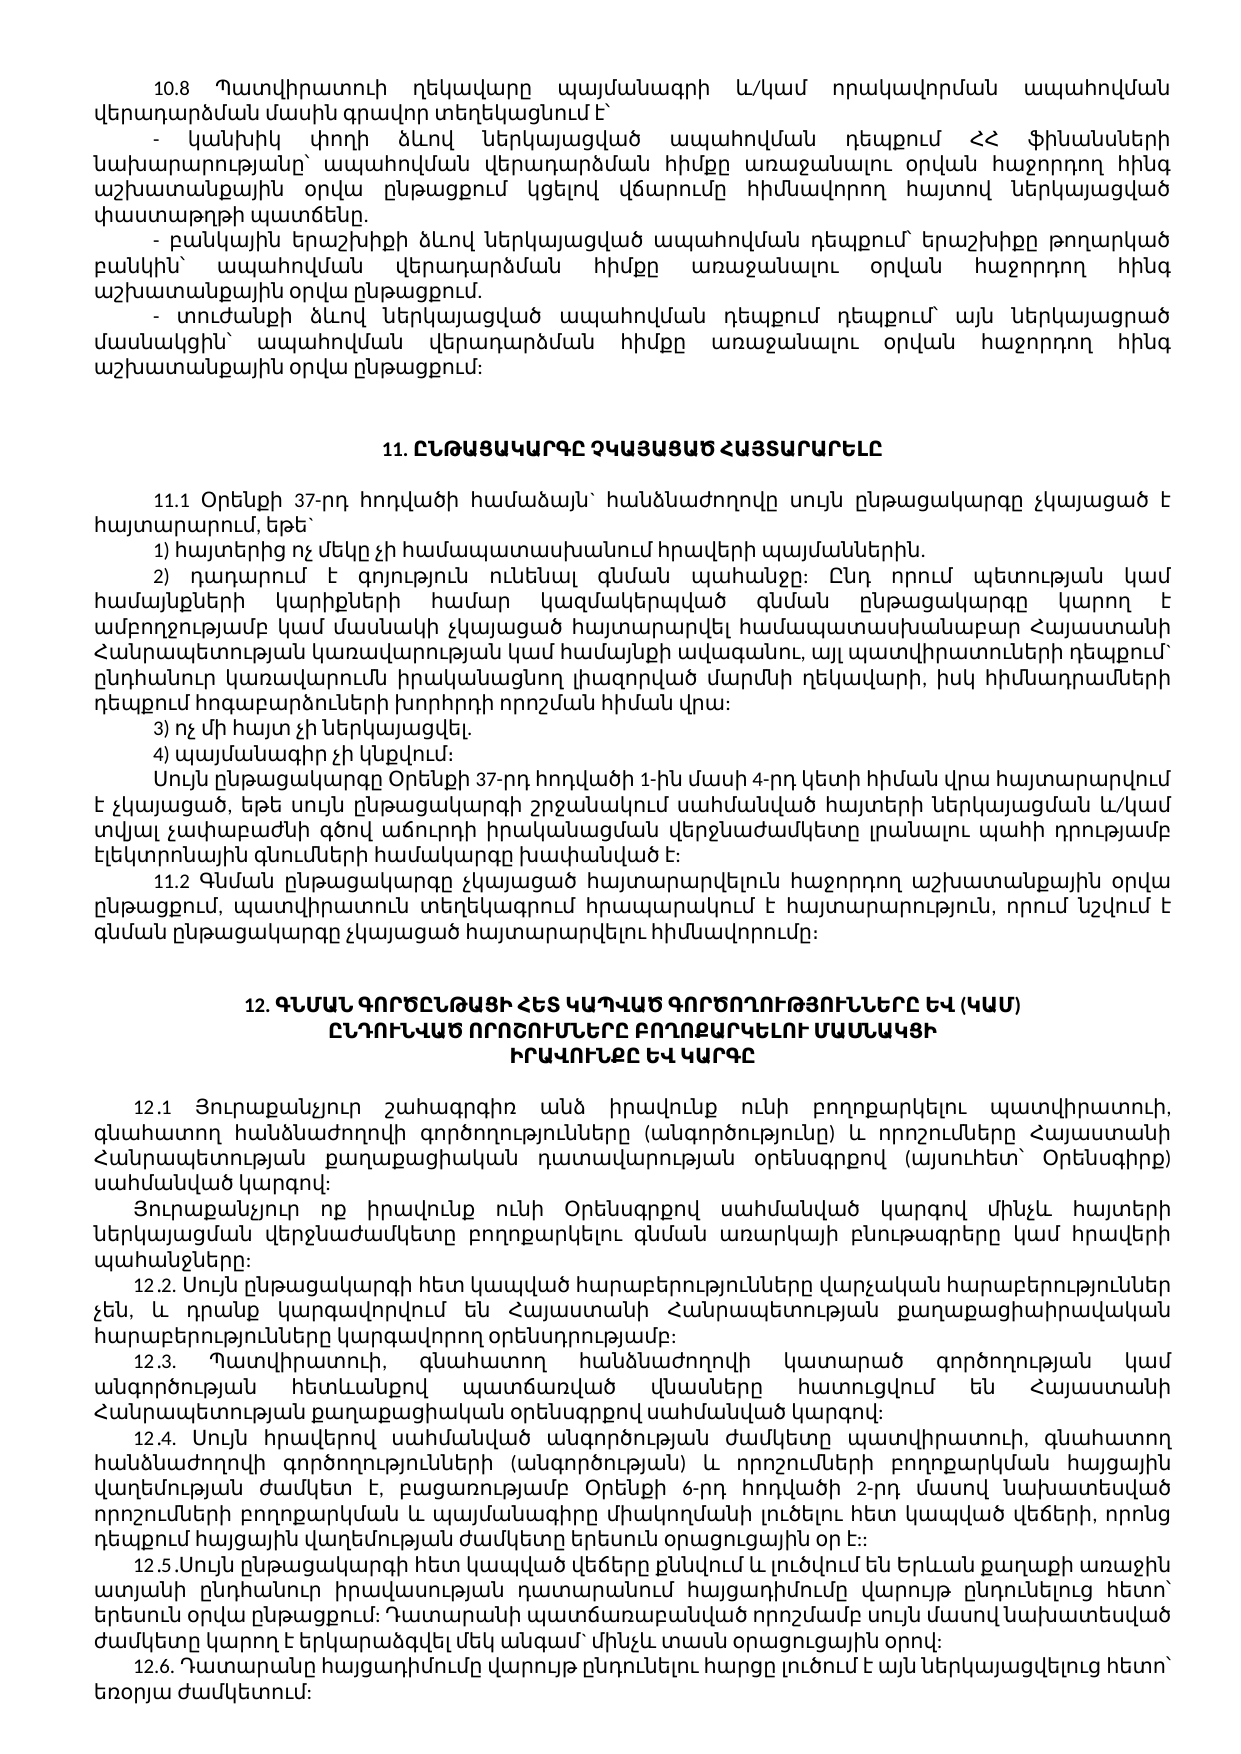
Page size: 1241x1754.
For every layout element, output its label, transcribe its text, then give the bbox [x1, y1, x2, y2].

text ԸՆԴՈՒՆՎԱԾ ՈՐՈՇՈՒՄՆԵՐԸ ԲՈՂՈՔԱՐԿԵԼՈՒ ՄԱՍՆԱԿՑԻ [94, 1018, 1171, 1043]
text 1) հայտերից ոչ մեկը չի համապատասխանում հրավերի պայմաններին. [94, 538, 1171, 563]
text 12.6. Դատարանը հայցադիմումը վարույթ ընդունելու հարցը լուծում է այն ներկայացվելուց հետո՝ եռօրյա ժամկետում: [94, 1653, 1171, 1704]
text 11.1 Օրենքի 37-րդ հոդվածի համաձայն` հանձնաժողովը սույն ընթացակարգը չկայացած է հայտարարում, եթե` [94, 487, 1171, 538]
text 12․2. Սույն ընթացակարգի հետ կապված հարաբերությունները վարչական հարաբերություններ չեն, և դրանք կարգավորվում են Հայաստանի Հանրապետության քաղաքացիաիրավական հարաբերությունները կարգավորող օրենսդրությամբ: [94, 1272, 1171, 1348]
text 12․1 Յուրաքանչյուր շահագրգիռ անձ իրավունք ունի բողոքարկելու պատվիրատուի, գնահատող հանձնաժողովի գործողությունները (անգործությունը) և որոշումները Հայաստանի Հանրապետության քաղաքացիական դատավարության օրենսգրքով (այսուհետ՝ Օրենսգիրք) սահմանված կարգով: [94, 1094, 1171, 1196]
text 11.2 Գնման ընթացակարգը չկայացած հայտարարվելուն հաջորդող աշխատանքային օրվա ընթացքում, պատվիրատուն տեղեկագրում հրապարակում է հայտարարություն, որում նշվում է գնման ընթացակարգը չկայացած հայտարարվելու հիմնավորումը։ [94, 868, 1171, 944]
text - տուժանքի ձևով ներկայացված ապահովման դեպքում դեպքում՝ այն ներկայացրած մասնակցին՝ ապահովման վերադարձման հիմքը առաջանալու օրվան հաջորդող հինգ աշխատանքային օրվա ընթացքում: [94, 304, 1171, 380]
text 10.8 Պատվիրատուի ղեկավարը պայմանագրի և/կամ որակավորման ապահովման վերադարձման մասին գրավոր տեղեկացնում է՝ [94, 75, 1171, 126]
text Սույն ընթացակարգը Օրենքի 37-րդ հոդվածի 1-ին մասի 4-րդ կետի հիման վրա հայտարարվում է չկայացած, եթե սույն ընթացակարգի շրջանակում սահմանված հայտերի ներկայացման և/կամ տվյալ չափաբաժնի գծով աճուրդի իրականացման վերջնաժամկետը լրանալու պահի դրությամբ էլեկտրոնային գնումների համակարգը խափանված է: [94, 766, 1171, 868]
text Յուրաքանչյուր ոք իրավունք ունի Օրենսգրքով սահմանված կարգով մինչև հայտերի ներկայացման վերջնաժամկետը բողոքարկելու գնման առարկայի բնութագրերը կամ հրավերի պահանջները: [94, 1196, 1171, 1272]
text - կանխիկ փողի ձևով ներկայացված ապահովման դեպքում ՀՀ ֆինանսների նախարարությանը՝ ապահովման վերադարձման հիմքը առաջանալու օրվան հաջորդող հինգ աշխատանքային օրվա ընթացքում կցելով վճարումը հիմնավորող հայտով ներկայացված փաստաթղթի պատճենը. [94, 126, 1171, 227]
text 3) ոչ մի հայտ չի ներկայացվել. [94, 716, 1171, 741]
text 12․5․Սույն ընթացակարգի հետ կապված վեճերը քննվում և լուծվում են Երևան քաղաքի առաջին ատյանի ընդհանուր իրավասության դատարանում հայցադիմումը վարույթ ընդունելուց հետո՝ երեսուն օրվա ընթացքում: Դատարանի պատճառաբանված որոշմամբ սույն մասով նախատեսված ժամկետը կարող է երկարաձգվել մեկ անգամ` մինչև տասն օրացուցային օրով: [94, 1552, 1171, 1653]
text 12․4. Սույն հրավերով սահմանված անգործության ժամկետը պատվիրատուի, գնահատող հանձնաժողովի գործողությունների (անգործության) և որոշումների բողոքարկման հայցային վաղեմության ժամկետ է, բացառությամբ Օրենքի 6-րդ հոդվածի 2-րդ մասով նախատեսված որոշումների բողոքարկման և պայմանագիրը միակողմանի լուծելու հետ կապված վեճերի, որոնց դեպքում հայցային վաղեմության ժամկետը երեսուն օրացուցային օր է:: [94, 1425, 1171, 1552]
text 4) պայմանագիր չի կնքվում։ [94, 741, 1171, 766]
text 12. ԳՆՄԱՆ ԳՈՐԾԸՆԹԱՑԻ ՀԵՏ ԿԱՊՎԱԾ ԳՈՐԾՈՂՈՒԹՅՈՒՆՆԵՐԸ ԵՎ (ԿԱՄ) [94, 993, 1171, 1018]
text ԻՐԱՎՈՒՆՔԸ ԵՎ ԿԱՐԳԸ [94, 1043, 1171, 1069]
text - բանկային երաշխիքի ձևով ներկայացված ապահովման դեպքում՝ երաշխիքը թողարկած բանկին՝ ապահովման վերադարձման հիմքը առաջանալու օրվան հաջորդող հինգ աշխատանքային օրվա ընթացքում. [94, 227, 1171, 304]
text 12․3. Պատվիրատուի, գնահատող հանձնաժողովի կատարած գործողության կամ անգործության հետևանքով պատճառված վնասները հատուցվում են Հայաստանի Հանրապետության քաղաքացիական օրենսգրքով սահմանված կարգով: [94, 1348, 1171, 1425]
text 11. ԸՆԹԱՑԱԿԱՐԳԸ ՉԿԱՅԱՑԱԾ ՀԱՅՏԱՐԱՐԵԼԸ [94, 436, 1171, 461]
text 2) դադարում է գոյություն ունենալ գնման պահանջը: Ընդ որում պետության կամ համայնքների կարիքների համար կազմակերպված գնման ընթացակարգը կարող է ամբողջությամբ կամ մասնակի չկայացած հայտարարվել համապատասխանաբար Հայաստանի Հանրապետության կառավարության կամ համայնքի ավագանու, այլ պատվիրատուների դեպքում` ընդհանուր կառավարումն իրականացնող լիազորված մարմնի ղեկավարի, իսկ հիմնադրամների դեպքում հոգաբարձուների խորհրդի որոշման հիման վրա: [94, 563, 1171, 716]
